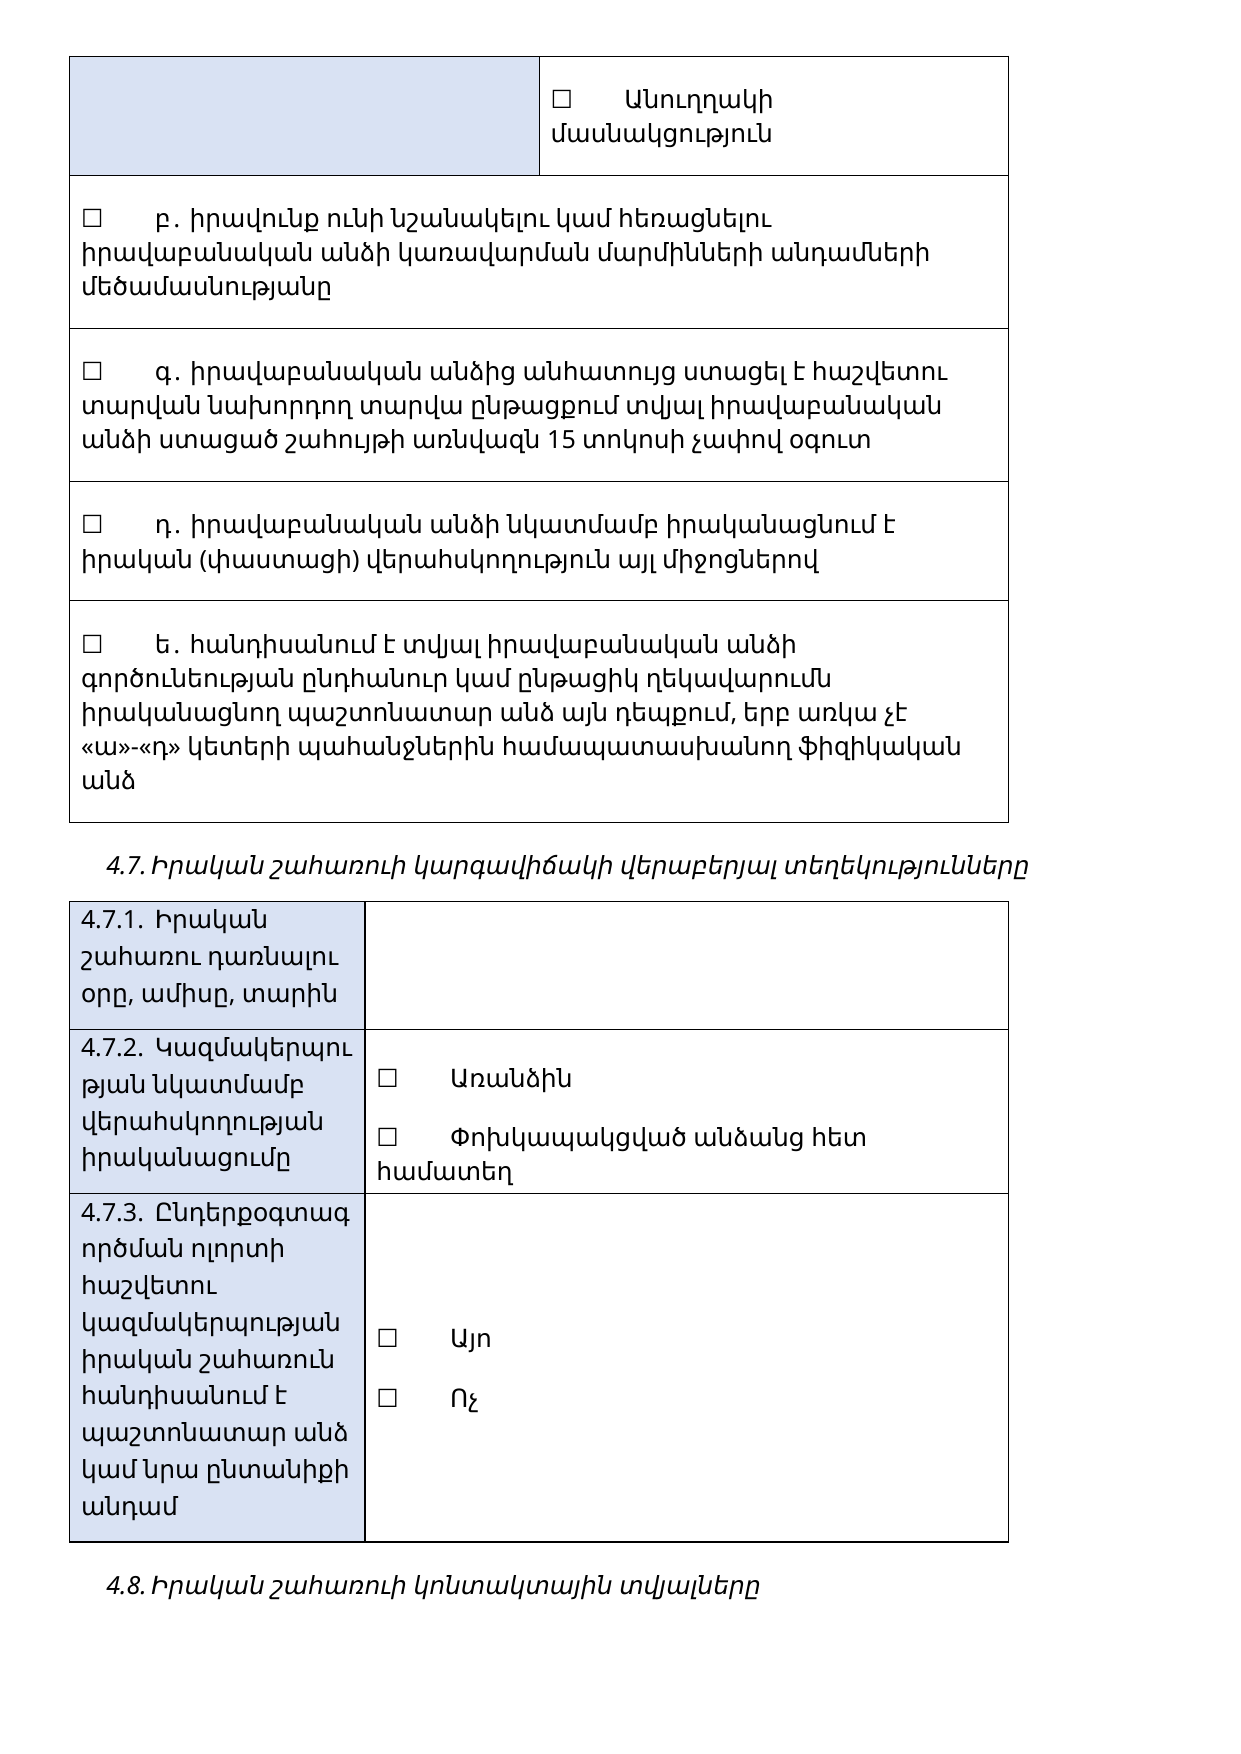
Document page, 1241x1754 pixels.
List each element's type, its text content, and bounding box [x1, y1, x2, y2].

table_cell ☐ Այո ☐ Ոչ [366, 1194, 1008, 1541]
table_header Իրական շահառու դառնալու օրը, ամիսը, տարին [70, 902, 364, 1029]
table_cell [540, 57, 1008, 175]
list Իրական շահառուի կոնտակտային տվյալները [106, 1567, 1167, 1601]
table_cell Կազմակերպության նկատմամբ վերահսկողության իրականացումը [70, 1030, 364, 1193]
table_cell ☐ գ․ իրավաբանական անձից անհատույց ստացել է հաշվետու տարվան նախորդող տարվա ընթացքում տվյալ իրավաբանական անձի ստացած շահույթի առնվազն 15 տոկոսի չափով օգուտ [70, 329, 1008, 481]
table_cell ☐ դ․ իրավաբանական անձի նկատմամբ իրականացնում է իրական (փաստացի) վերահսկողություն այլ միջոցներով [70, 482, 1008, 600]
table_cell ☐ Առանձին ☐ Փոխկապակցված անձանց հետ համատեղ [366, 1030, 1008, 1193]
table_header [366, 902, 1008, 1029]
table_cell Ընդերքօգտագործման ոլորտի հաշվետու կազմակերպության իրական շահառուն հանդիսանում է պաշտոնատար անձ կամ նրա ընտանիքի անդամ [70, 1194, 364, 1541]
list Իրական շահառուի կարգավիճակի վերաբերյալ տեղեկությունները [106, 848, 1167, 882]
table_cell ☐ բ․ իրավունք ունի նշանակելու կամ հեռացնելու իրավաբանական անձի կառավարման մարմինների անդամների մեծամասնությանը [70, 176, 1008, 328]
table_cell ☐ ե․ հանդիսանում է տվյալ իրավաբանական անձի գործունեության ընդհանուր կամ ընթացիկ ղեկավարումն իրականացնող պաշտոնատար անձ այն դեպքում, երբ առկա չէ «ա»-«դ» կետերի պահանջներին համապատասխանող ֆիզիկական անձ [70, 601, 1008, 822]
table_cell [70, 57, 539, 175]
